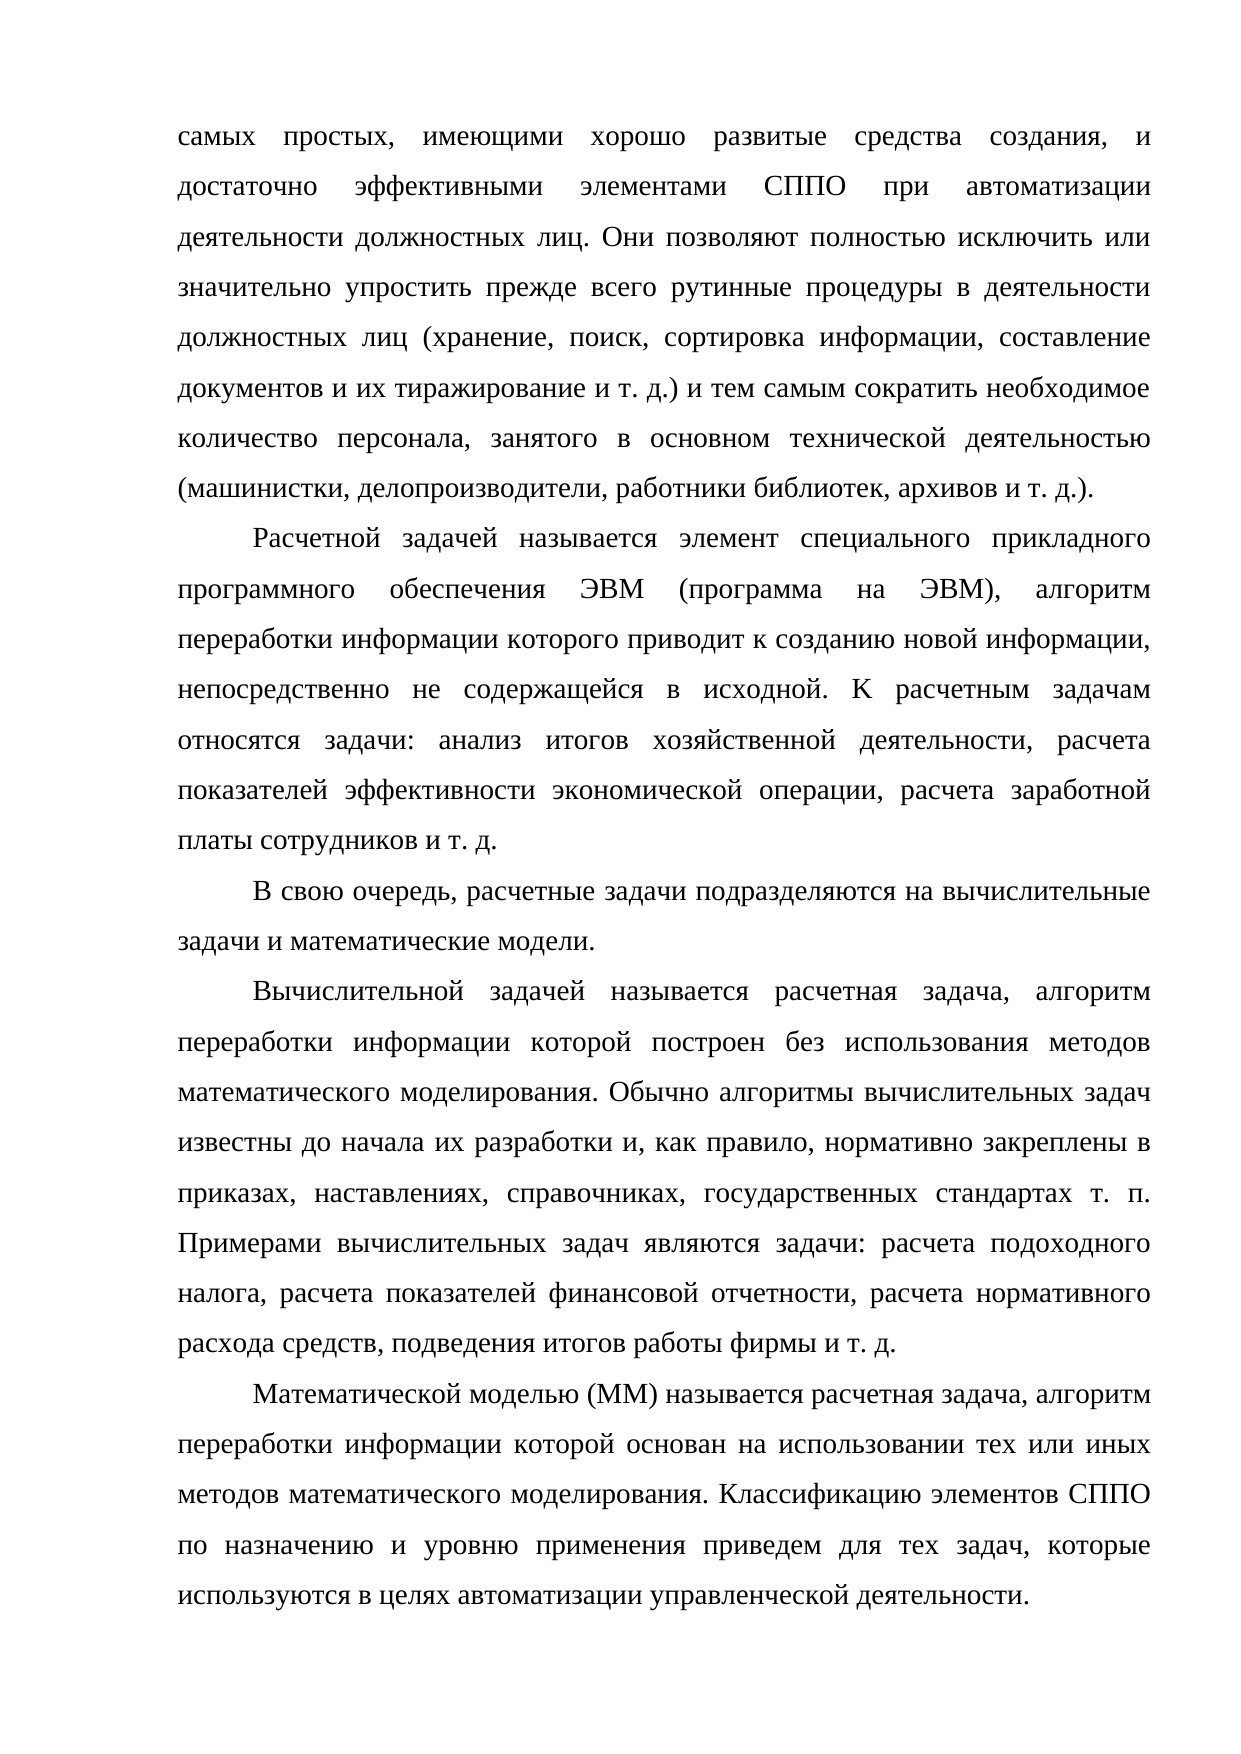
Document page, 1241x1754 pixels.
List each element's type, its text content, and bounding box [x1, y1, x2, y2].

text В свою очередь, расчетные задачи подразделяются на вычислительные задачи и математические модели. [177, 873, 1152, 957]
text Вычислительной задачей называется расчетная задача, алгоритм переработки информации которой построен без использования методов математического моделирования. Обычно алгоритмы вычислительных задач известны до начала их разработки и, как правило, нормативно закреплены в приказах, наставлениях, справочниках, государственных стандартах т. п. Примерами вычислительных задач являются задачи: расчета подоходного налога, расчета показателей финансовой отчетности, расчета нормативного расхода средств, подведения итогов работы фирмы и т. д. [177, 973, 1152, 1359]
text Расчетной задачей называется элемент специального прикладного программного обеспечения ЭВМ (программа на ЭВМ), алгоритм переработки информации которого приводит к созданию новой информации, непосредственно не содержащейся в исходной. K расчетным задачам относятся задачи: анализ итогов хозяйственной деятельности, расчета показателей эффективности экономической операции, расчета заработной платы сотрудников и т. д. [177, 521, 1152, 856]
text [177, 118, 1152, 504]
text Математической моделью (ММ) называется расчетная задача, алгоритм переработки информации которой основан на использовании тех или иных методов математического моделирования. Классификацию элементов СППО по назначению и уровню применения приведем для тех задач, которые используются в целях автоматизации управленческой деятельности. [177, 1376, 1152, 1611]
